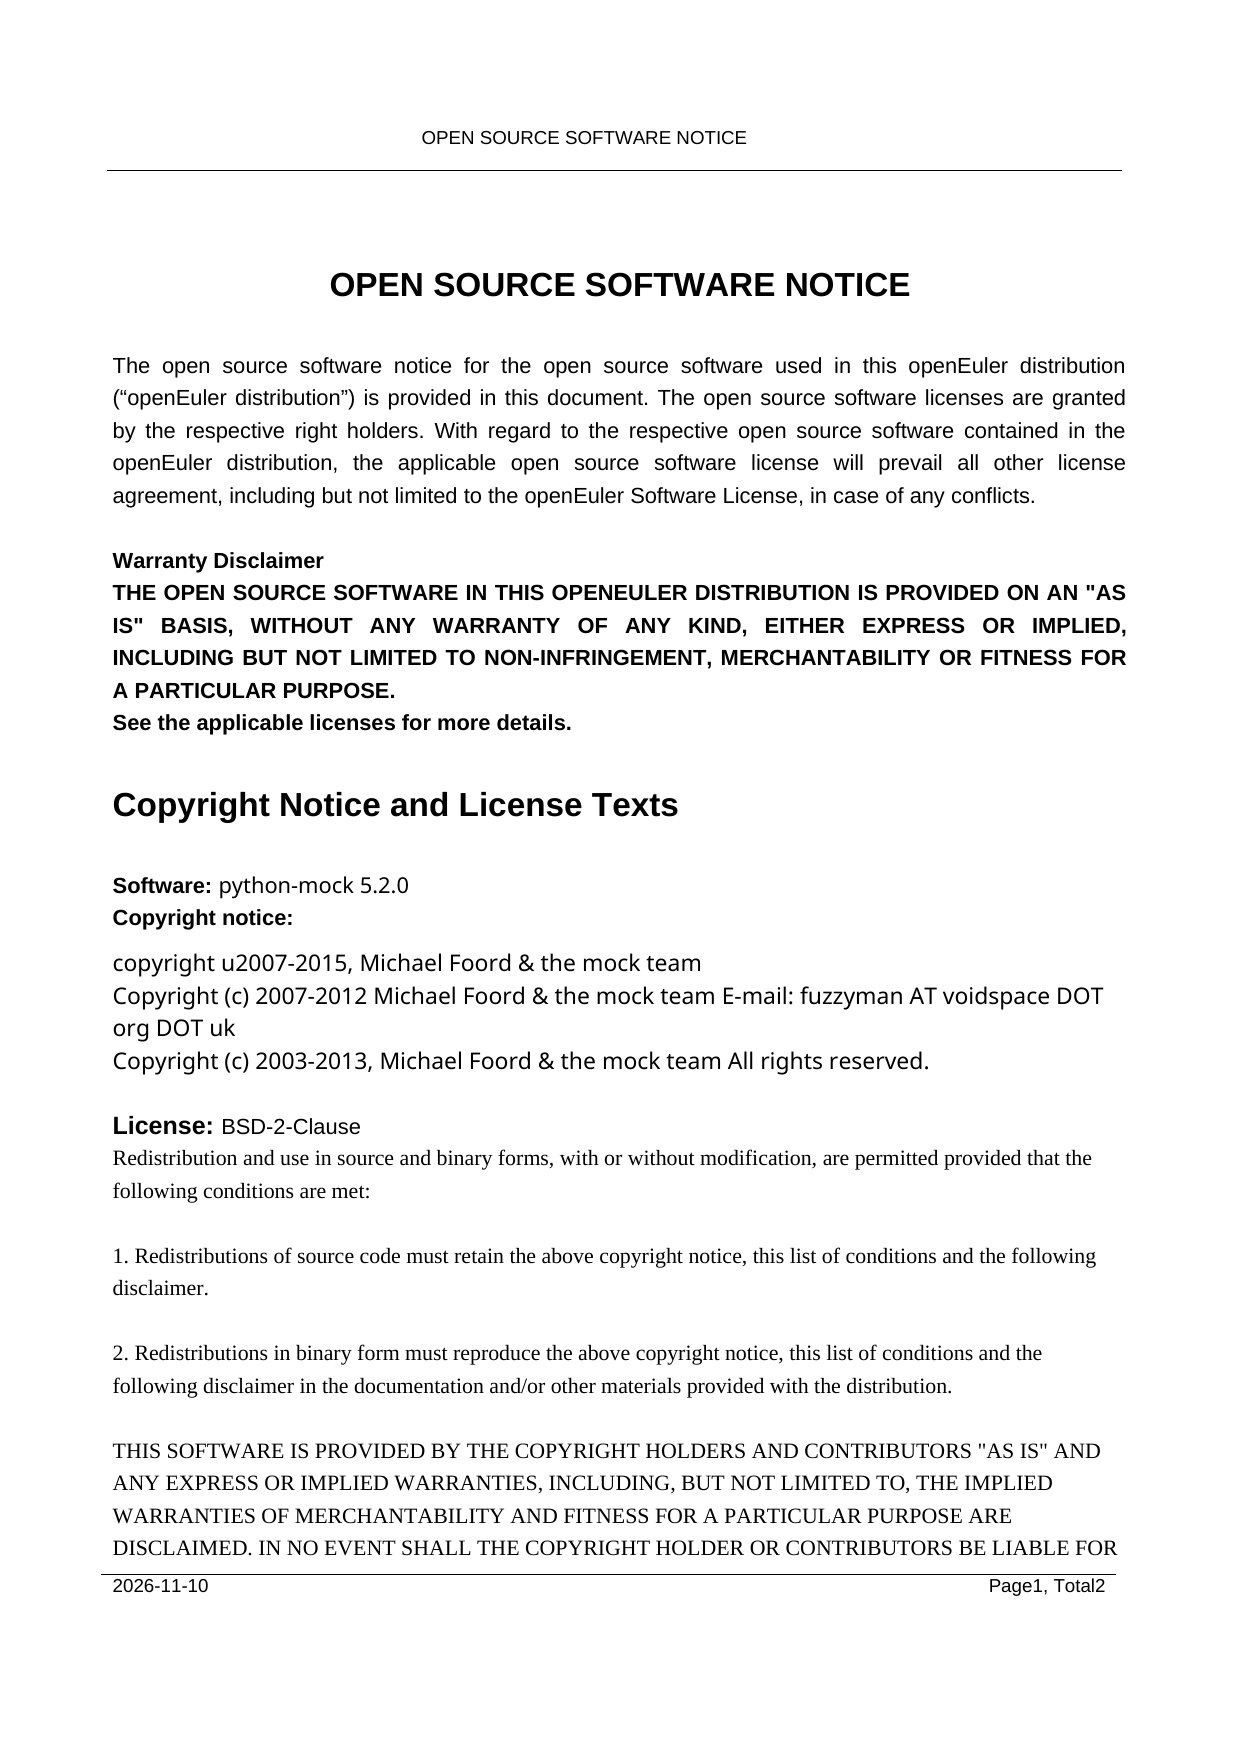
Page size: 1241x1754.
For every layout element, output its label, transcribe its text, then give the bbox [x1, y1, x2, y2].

text Warranty Disclaimer [112, 544, 1128, 576]
text Copyright notice: [112, 901, 1128, 934]
text Copyright Notice and License Texts [112, 771, 1128, 836]
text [112, 1142, 1128, 1564]
text THE OPEN SOURCE SOFTWARE IN THIS OPENEULER DISTRIBUTION IS PROVIDED ON AN "AS IS" BASIS, WITHOUT ANY WARRANTY OF ANY KIND, EITHER EXPRESS OR IMPLIED, INCLUDING BUT NOT LIMITED TO NON-INFRINGEMENT, MERCHANTABILITY OR FITNESS FOR A PARTICULAR PURPOSE. See the applicable licenses for more details. [112, 576, 1128, 739]
title Software: python-mock 5.2.0 [112, 869, 1128, 901]
text OPEN SOURCE SOFTWARE NOTICE [112, 251, 1128, 316]
text License: BSD-2-Clause [112, 1109, 1128, 1142]
text The open source software notice for the open source software used in this openEuler distribution (“openEuler distribution”) is provided in this document. The open source software licenses are granted by the respective right holders. With regard to the respective open source software contained in the openEuler distribution, the applicable open source software license will prevail all other license agreement, including but not limited to the openEuler Software License, in case of any conflicts. [112, 349, 1128, 511]
text copyright u2007-2015, Michael Foord & the mock team Copyright (c) 2007-2012 Michael Foord & the mock team E-mail: fuzzyman AT voidspace DOT org DOT uk Copyright (c) 2003-2013, Michael Foord & the mock team All rights reserved. [112, 947, 1128, 1109]
